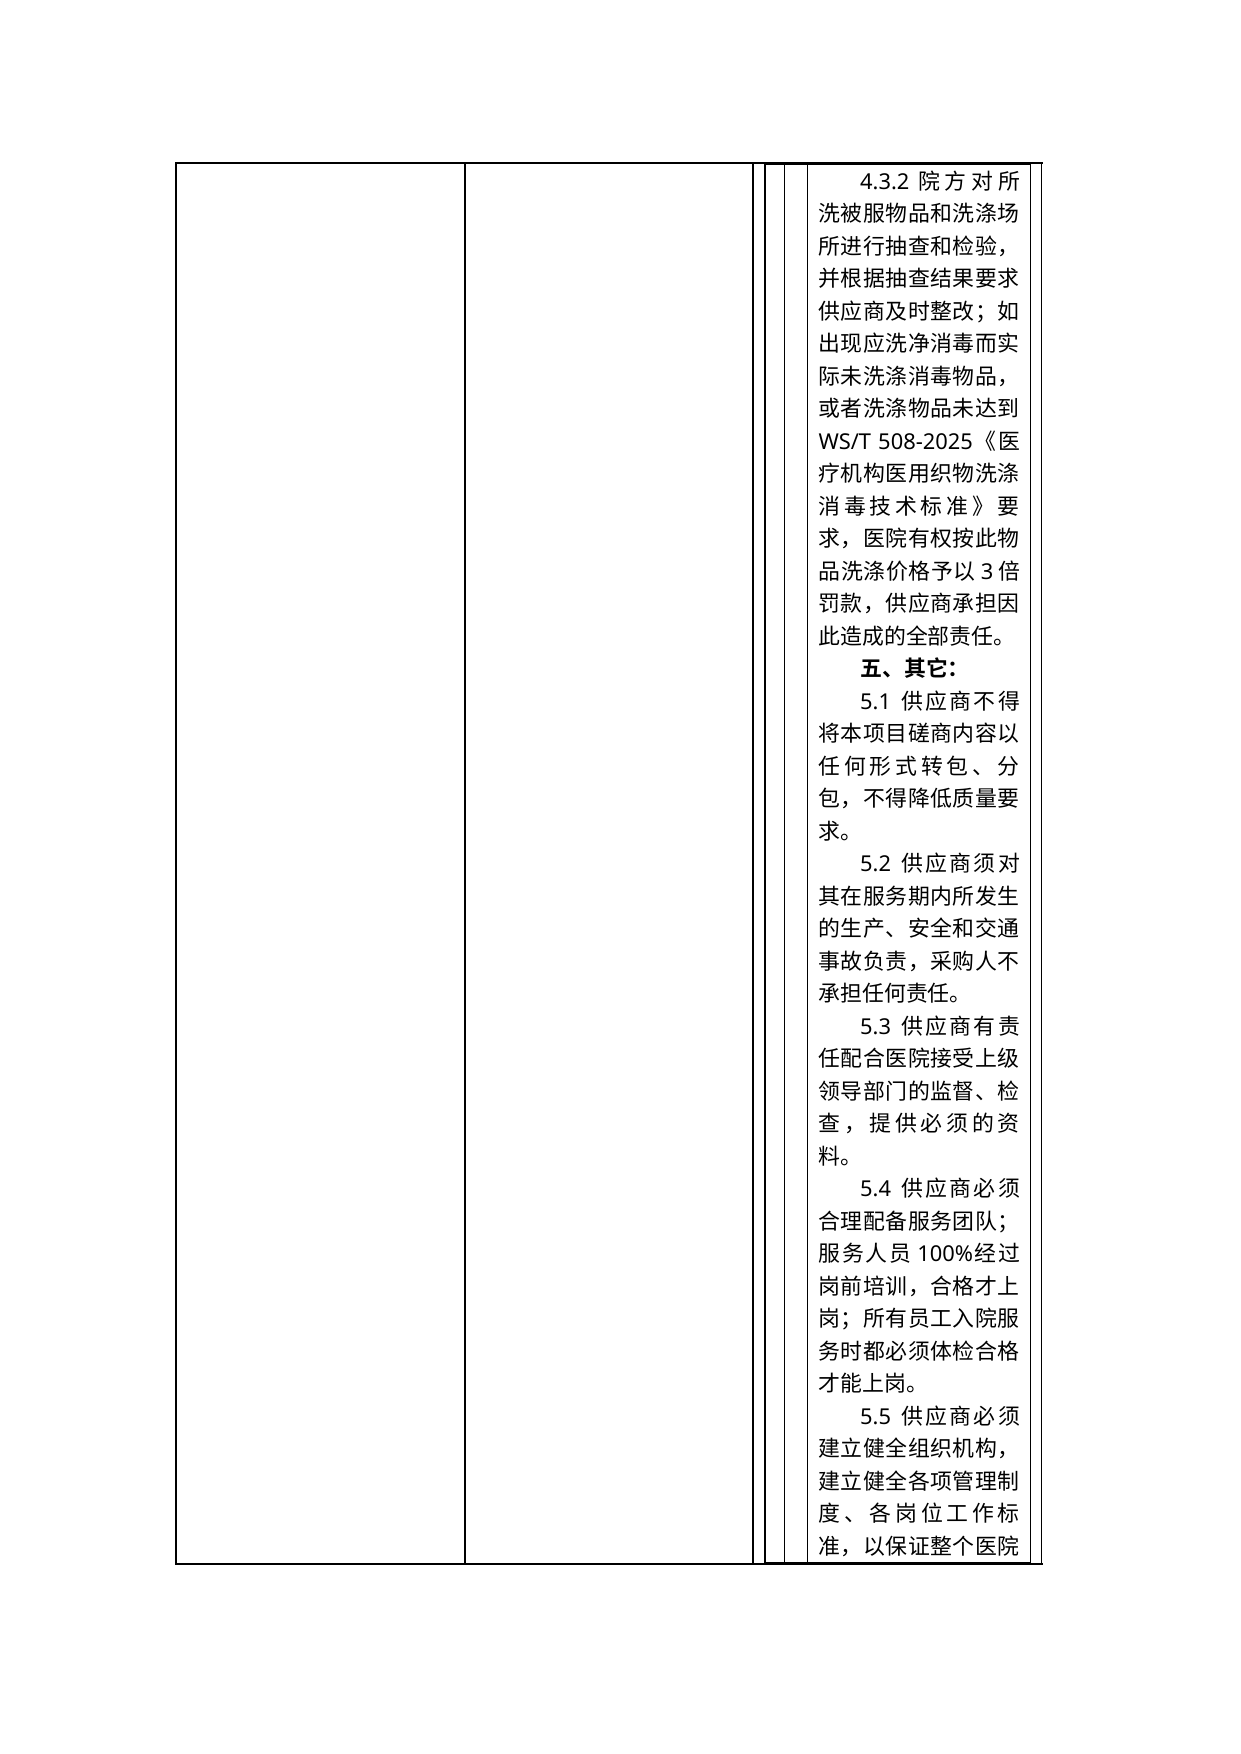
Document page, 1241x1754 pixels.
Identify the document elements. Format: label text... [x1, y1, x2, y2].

table_cell ▲ [466, 164, 752, 1563]
table_cell 1 [177, 164, 464, 1563]
table_cell [785, 165, 807, 1562]
table_cell [766, 165, 784, 1562]
table_cell [1031, 164, 1041, 1563]
table_cell [808, 165, 1030, 1562]
table_cell [754, 164, 764, 1563]
